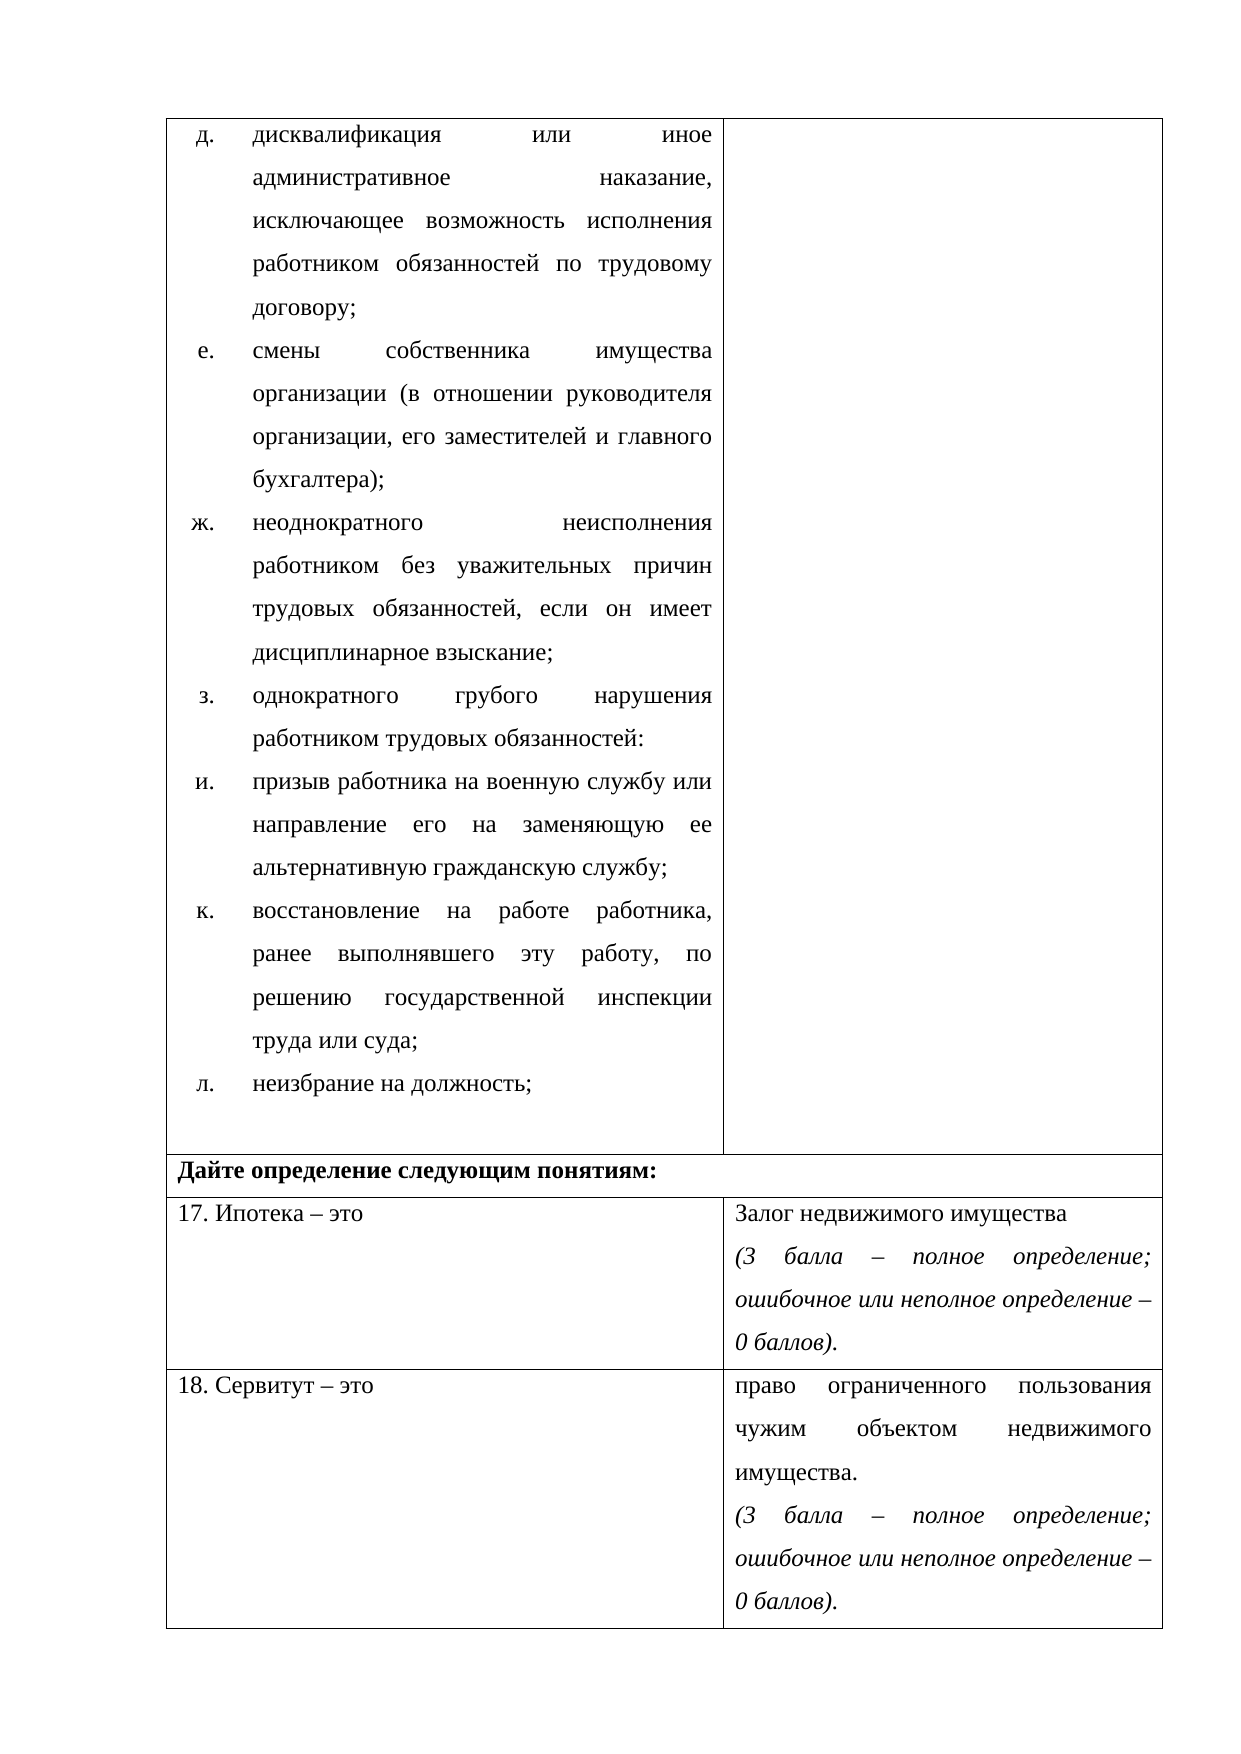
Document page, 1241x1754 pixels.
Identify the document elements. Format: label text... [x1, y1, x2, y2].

table_cell Залог недвижимого имущества (3 балла – полное определение; ошибочное или неполное определение – 0 баллов). [724, 1198, 1162, 1369]
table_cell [167, 119, 723, 1154]
table_cell Дайте определение следующим понятиям: [167, 1155, 1162, 1197]
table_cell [724, 119, 1162, 1154]
table_cell 18. Сервитут – это [167, 1370, 723, 1628]
table_cell 17. Ипотека – это [167, 1198, 723, 1369]
table_cell право ограниченного пользования чужим объектом недвижимого имущества. (3 балла – полное определение; ошибочное или неполное определение – 0 баллов). [724, 1370, 1162, 1628]
